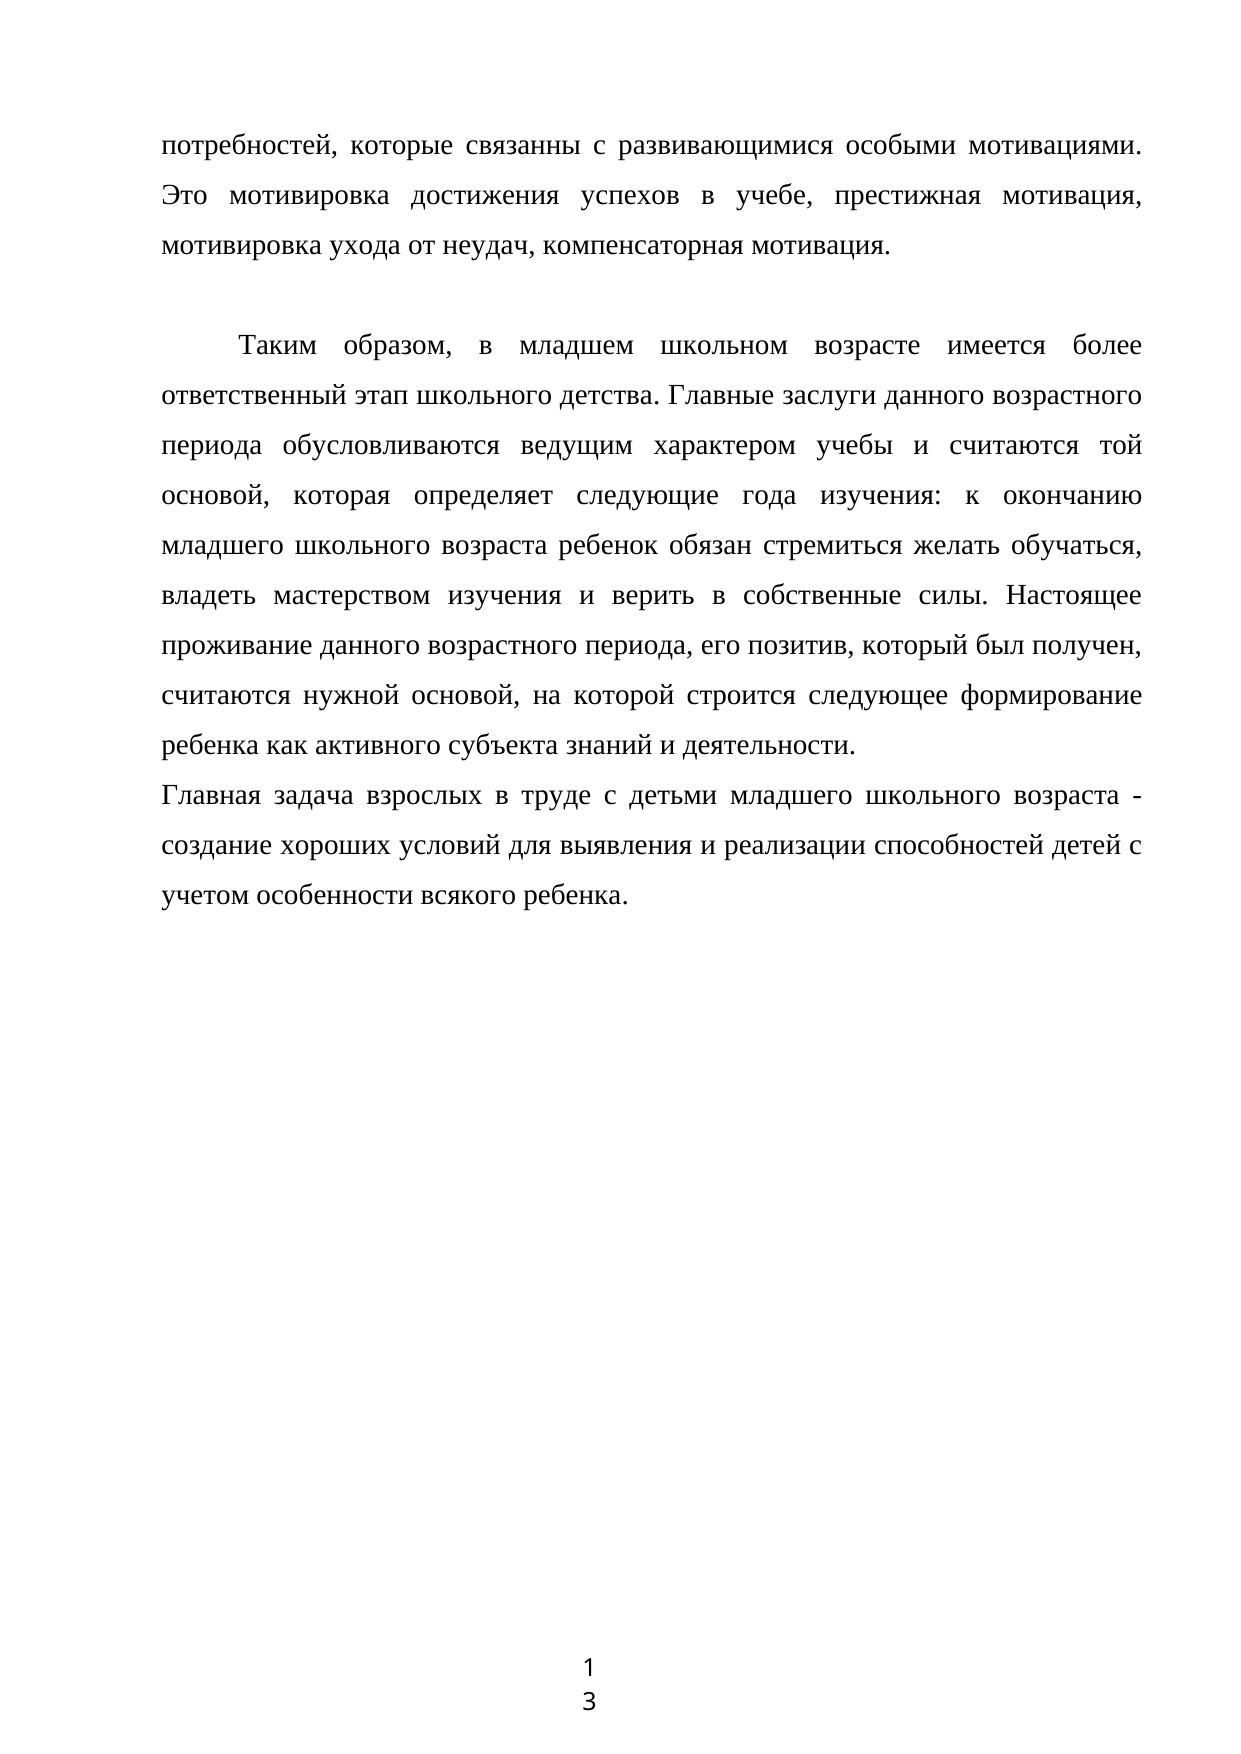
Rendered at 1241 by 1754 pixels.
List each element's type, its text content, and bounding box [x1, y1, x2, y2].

text Таким образом, в младшем школьном возрасте имеется более ответственный этап школьного детства. Главные заслуги данного возрастного периода обусловливаются ведущим характером учебы и считаются той основой, которая определяет следующие года изучения: к окончанию младшего школьного возраста ребенок обязан стремиться желать обучаться, владеть мастерством изучения и верить в собственные силы. Настоящее проживание данного возрастного периода, его позитив, который был получен, считаются нужной основой, на которой строится следующее формирование ребенка как активного субъекта знаний и деятельности. [161, 314, 1143, 764]
text Главная задача взрослых в труде с детьми младшего школьного возраста - создание хороших условий для выявления и реализации способностей детей с учетом особенности всякого ребенка. [161, 764, 1143, 914]
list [161, 114, 1143, 264]
